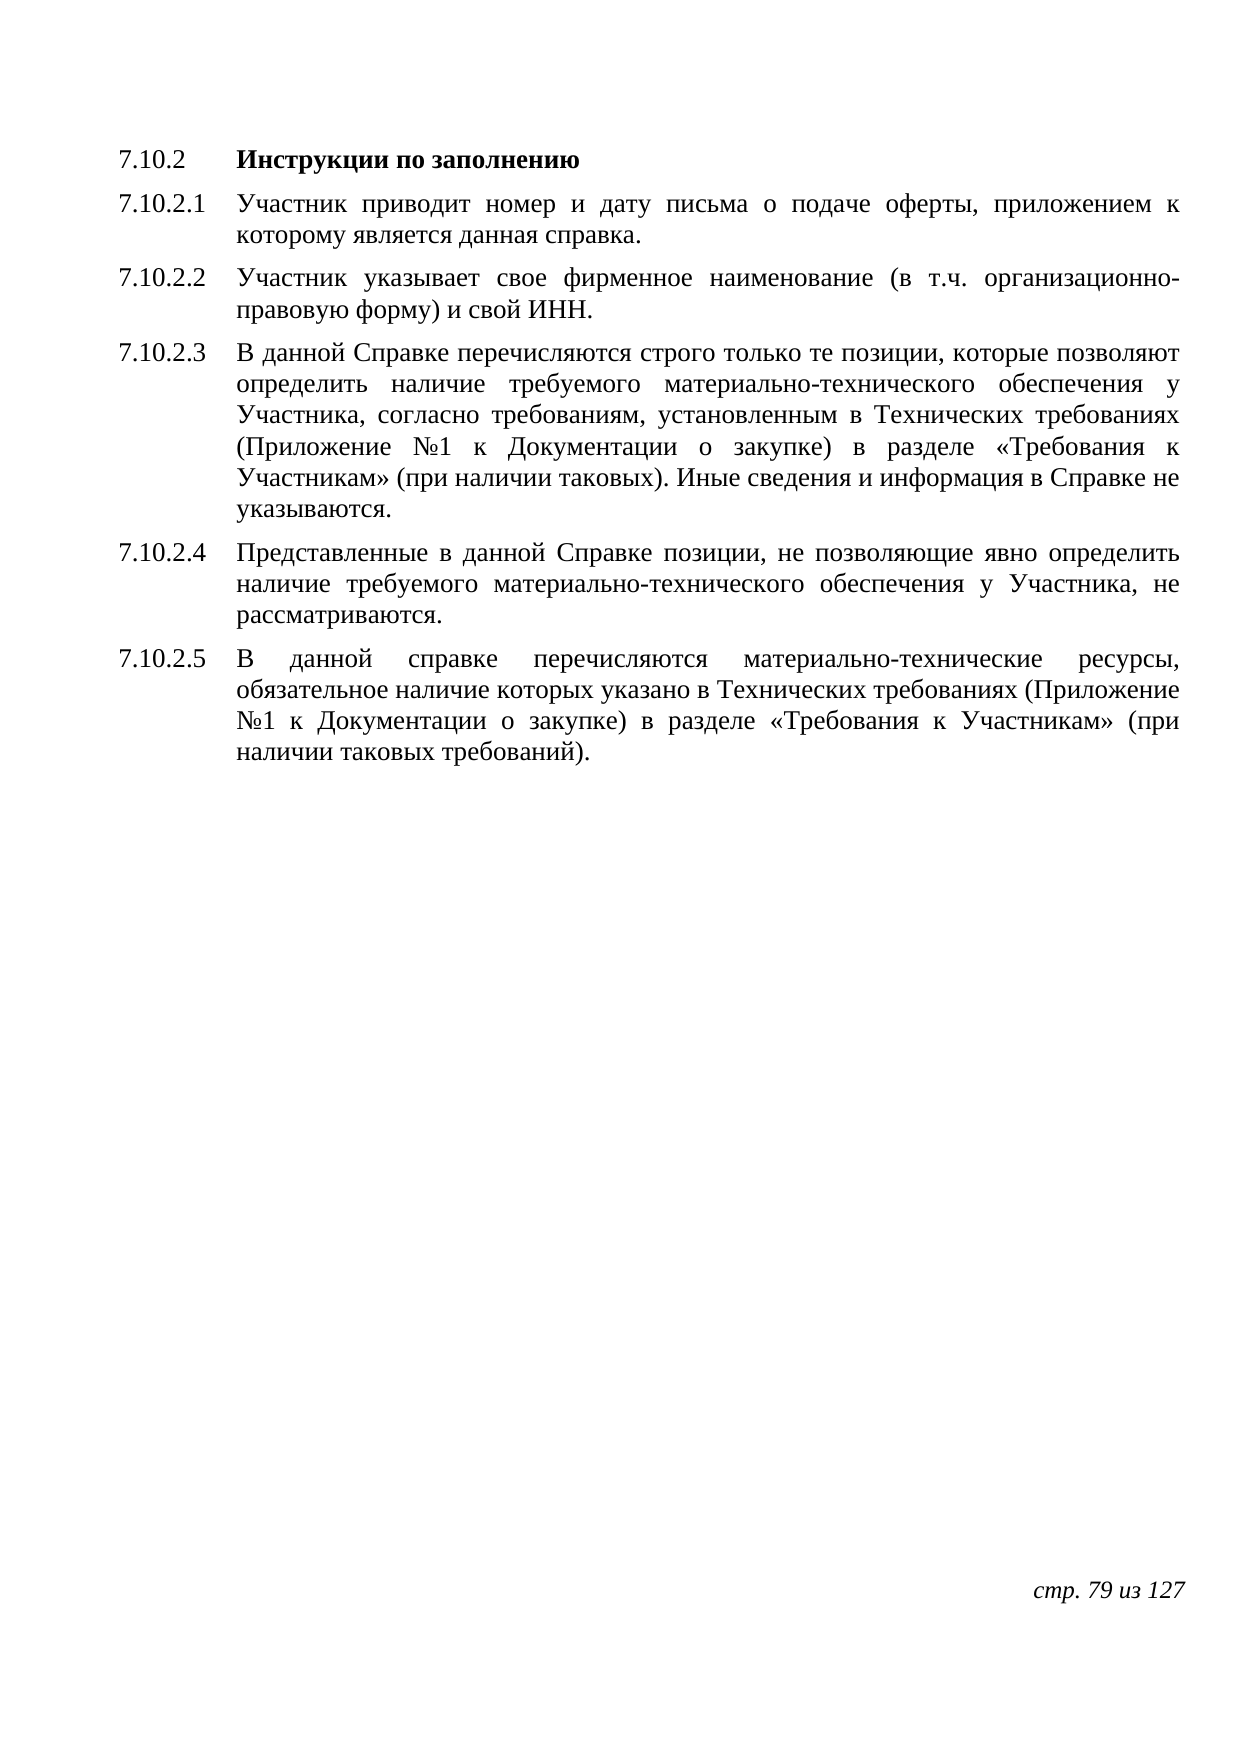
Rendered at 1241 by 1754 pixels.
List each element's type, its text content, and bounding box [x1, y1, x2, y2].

text В данной справке перечисляются материально-технические ресурсы, обязательное наличие которых указано в Технических требованиях (Приложение №1 к Документации о закупке) в разделе «Требования к Участникам» (при наличии таковых требований). [118, 642, 1181, 766]
text Участник приводит номер и дату письма о подаче оферты, приложением к которому является данная справка. [118, 187, 1181, 249]
text В данной Справке перечисляются строго только те позиции, которые позволяют определить наличие требуемого материально-технического обеспечения у Участника, согласно требованиям, установленным в Технических требованиях (Приложение №1 к Документации о закупке) в разделе «Требования к Участникам» (при наличии таковых). Иные сведения и информация в Справке не указываются. [118, 336, 1181, 523]
text Представленные в данной Справке позиции, не позволяющие явно определить наличие требуемого материально-технического обеспечения у Участника, не рассматриваются. [118, 536, 1181, 629]
text Инструкции по заполнению [118, 143, 1181, 174]
text Участник указывает свое фирменное наименование (в т.ч. организационно-правовую форму) и свой ИНН. [118, 262, 1181, 324]
